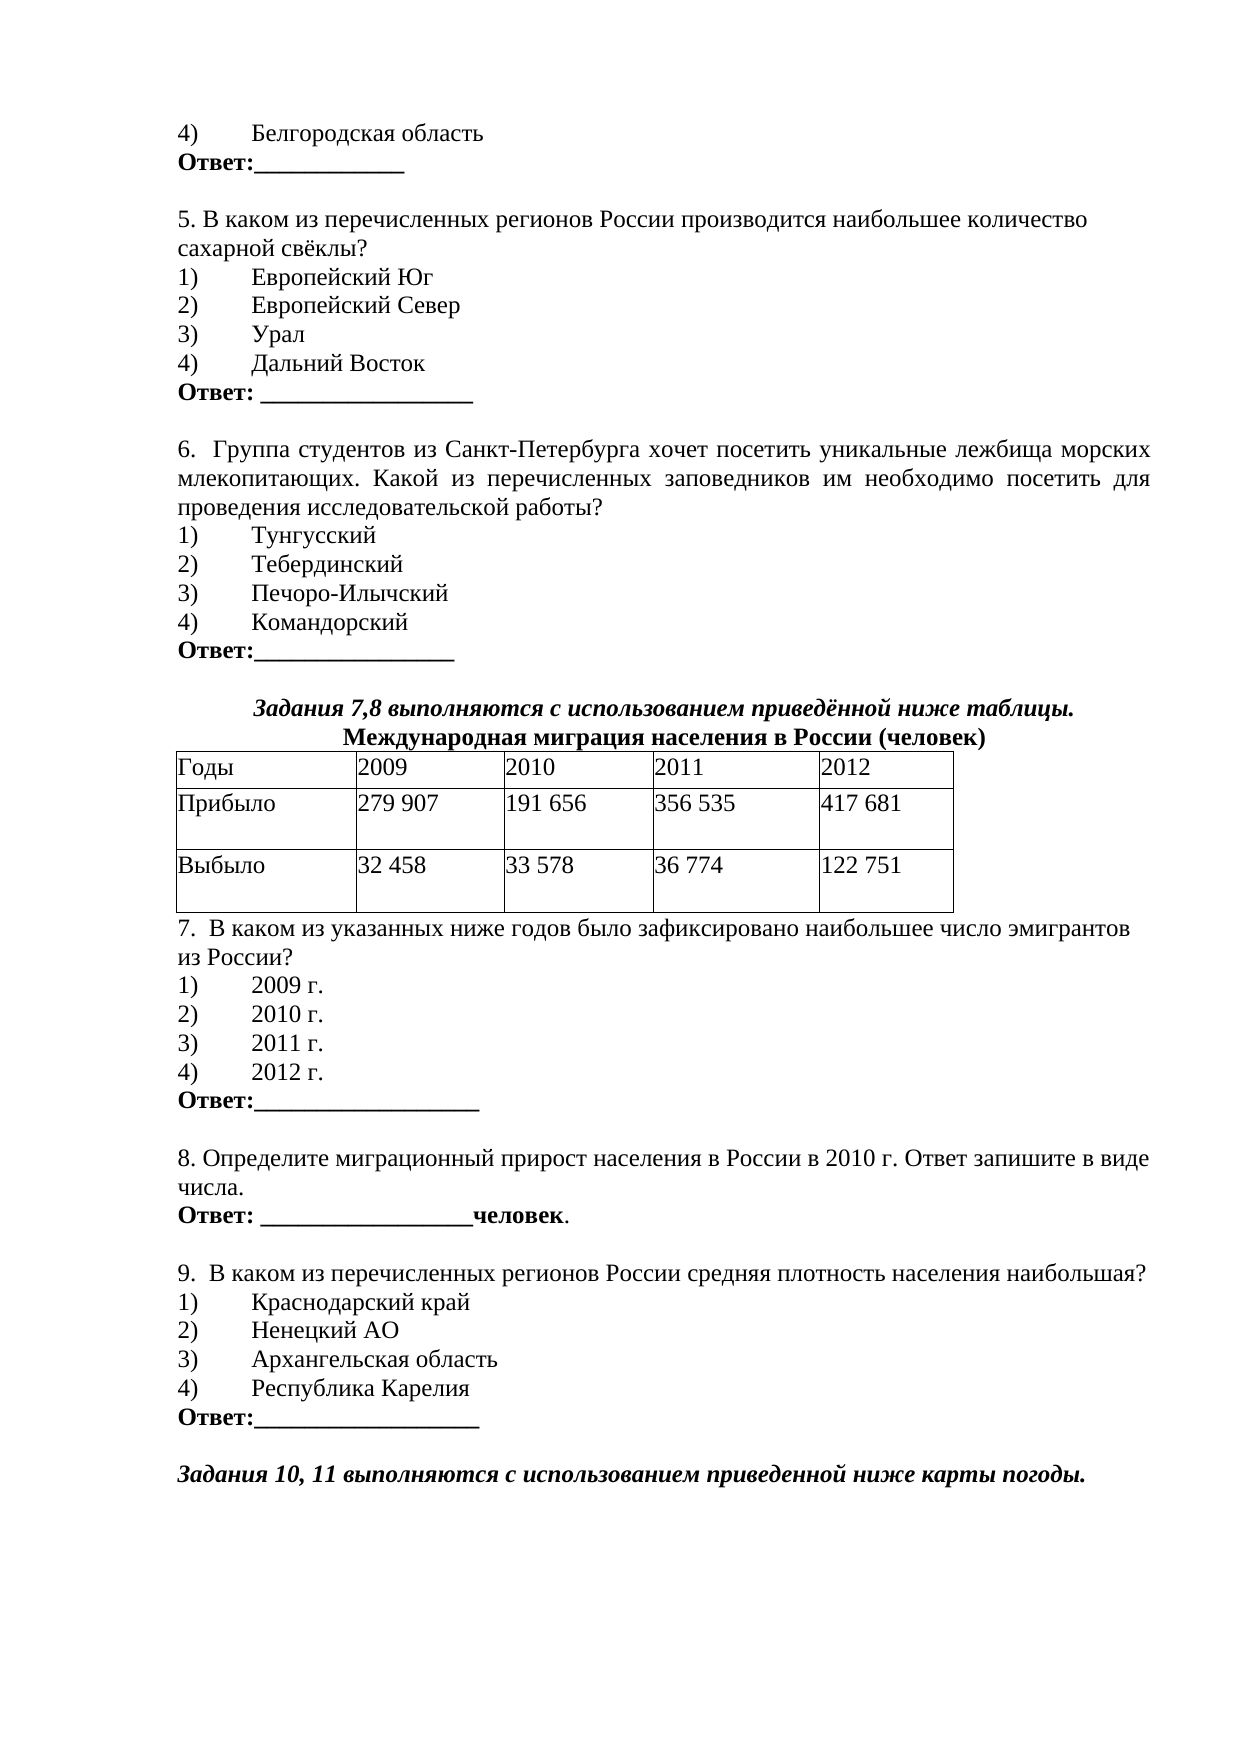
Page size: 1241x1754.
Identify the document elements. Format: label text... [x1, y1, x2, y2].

text 7. В каком из указанных ниже годов было зафиксировано наибольшее число эмигрантов из России? [177, 913, 1152, 970]
table_header 2009 [357, 752, 504, 787]
text Ответ:________________ [177, 636, 1152, 664]
text 8. Определите миграционный прирост населения в России в 2010 г. Ответ запишите в виде числа. [177, 1143, 1152, 1200]
table_cell Прибыло [177, 789, 356, 849]
text Ответ:__________________ [177, 1402, 1152, 1430]
text 3) Архангельская область [177, 1344, 1152, 1373]
table_cell Выбыло [177, 850, 356, 912]
text 3) Печоро-Илычский [177, 578, 1152, 607]
text 3) 2011 г. [177, 1028, 1152, 1057]
table_cell 279 907 [357, 789, 504, 849]
table_cell 33 578 [505, 850, 653, 912]
table_cell 417 681 [820, 789, 953, 849]
table_header 2010 [505, 752, 653, 787]
text Ответ: _________________человек. [177, 1200, 1152, 1229]
text 9. В каком из перечисленных регионов России средняя плотность населения наибольшая? [177, 1258, 1152, 1287]
table_cell 122 751 [820, 850, 953, 912]
text Ответ:__________________ [177, 1085, 1152, 1114]
table_header 2012 [820, 752, 953, 787]
text 1) Тунгусский [177, 521, 1152, 549]
text Ответ: _________________ [177, 377, 1152, 406]
text Задания 7,8 выполняются с использованием приведённой ниже таблицы. [177, 693, 1152, 722]
text 6. Группа студентов из Санкт-Петербурга хочет посетить уникальные лежбища морских млекопитающих. Какой из перечисленных заповедников им необходимо посетить для проведения исследовательской работы? [177, 434, 1152, 521]
table_header Годы [177, 752, 356, 787]
table_cell 36 774 [654, 850, 819, 912]
text Международная миграция населения в России (человек) [177, 722, 1152, 751]
text 4) Белгородская область [177, 118, 1152, 147]
table_cell 191 656 [505, 789, 653, 849]
text 1) Европейский Юг [177, 262, 1152, 291]
text 1) 2009 г. [177, 970, 1152, 999]
text 2) Ненецкий АО [177, 1315, 1152, 1344]
text 4) Командорский [177, 607, 1152, 636]
table_cell 356 535 [654, 789, 819, 849]
text 2) Тебердинский [177, 549, 1152, 578]
text Задания 10, 11 выполняются с использованием приведенной ниже карты погоды. [177, 1459, 1152, 1488]
text 3) Урал [177, 319, 1152, 348]
text 4) Республика Карелия [177, 1373, 1152, 1402]
text 4) 2012 г. [177, 1057, 1152, 1085]
text 5. В каком из перечисленных регионов России производится наибольшее количество сахарной свёклы? [177, 204, 1152, 262]
text 2) Европейский Север [177, 291, 1152, 319]
text Ответ:____________ [177, 147, 1152, 176]
text 1) Краснодарский край [177, 1287, 1152, 1315]
text 2) 2010 г. [177, 999, 1152, 1028]
table_header 2011 [654, 752, 819, 787]
table_cell 32 458 [357, 850, 504, 912]
text 4) Дальний Восток [177, 348, 1152, 377]
